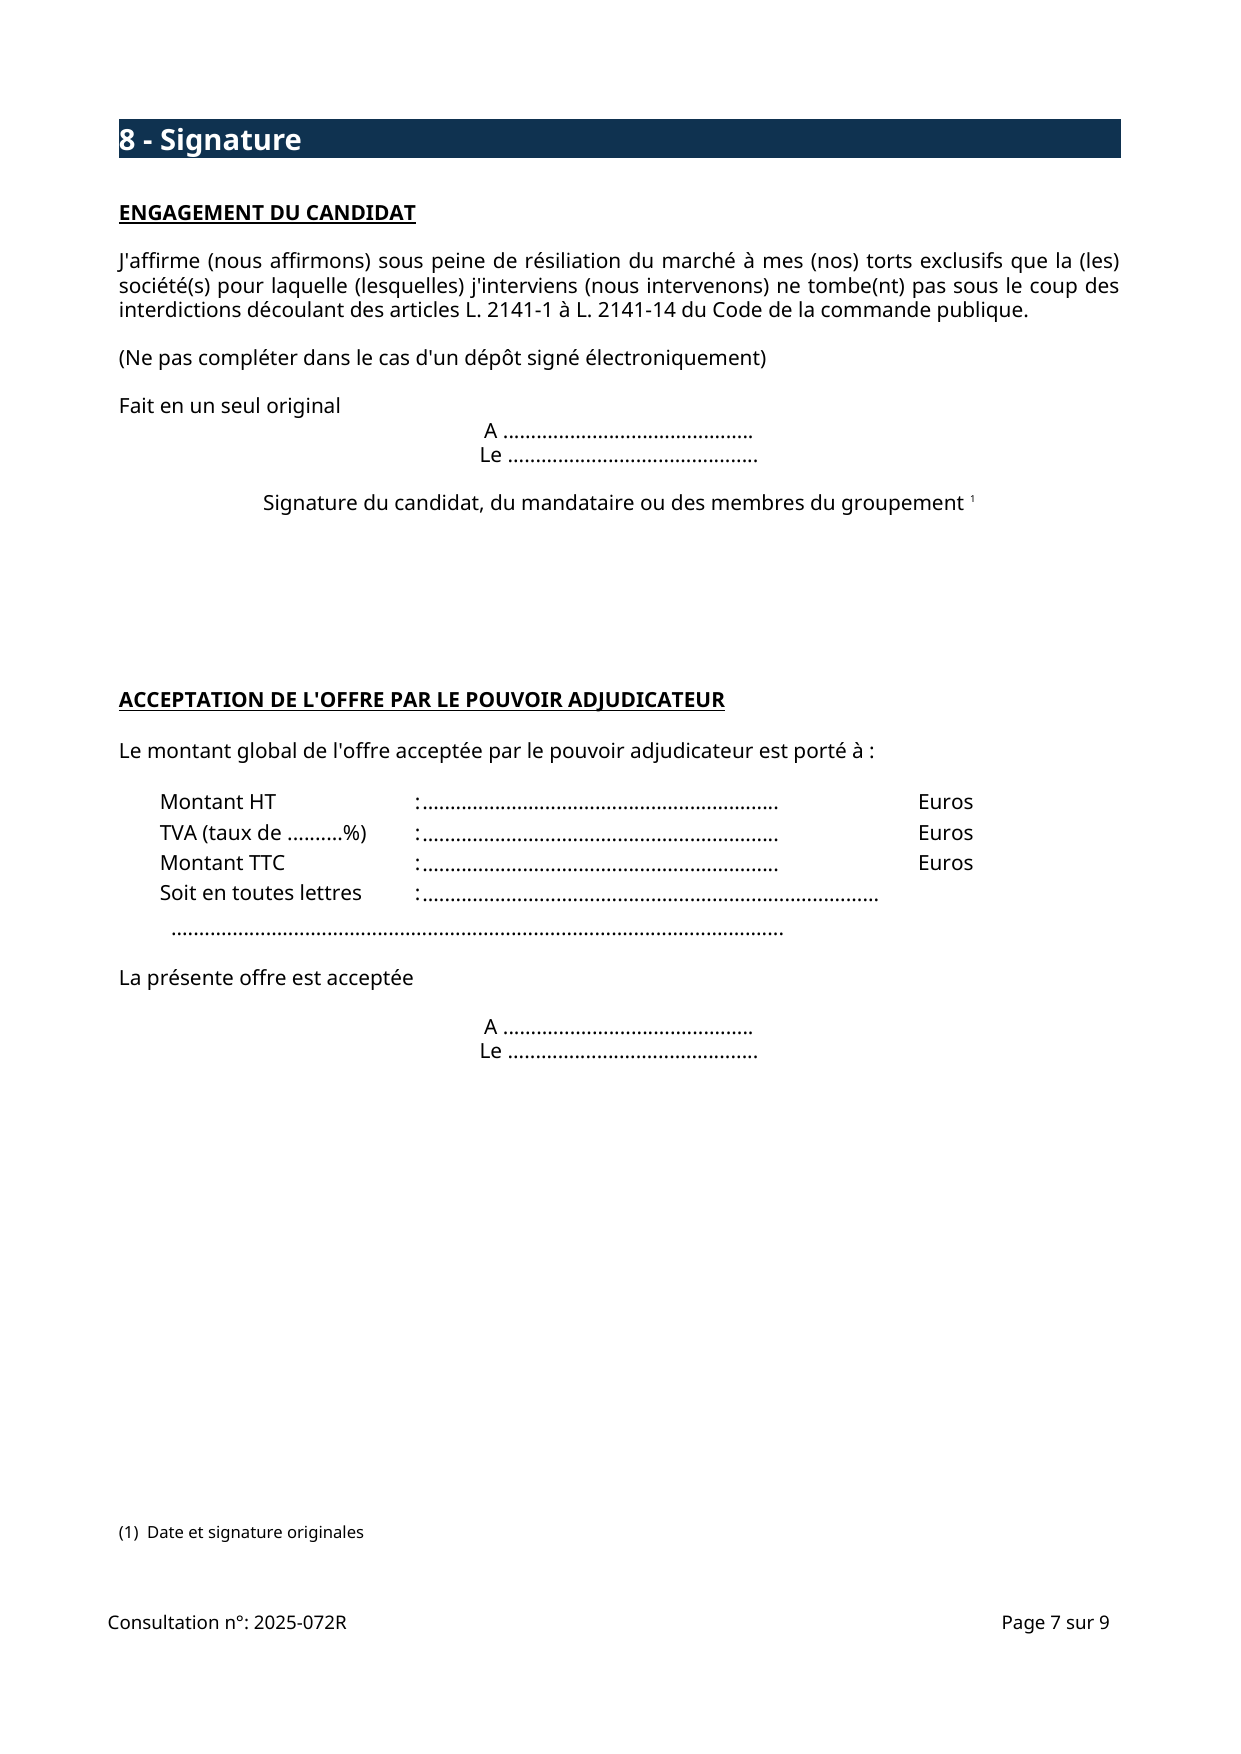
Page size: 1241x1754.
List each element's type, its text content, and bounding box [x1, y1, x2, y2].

table_cell .................................................................................. [422, 879, 1055, 909]
text Le montant global de l'offre acceptée par le pouvoir adjudicateur est porté à : [119, 739, 1121, 763]
table_cell ................................................................ [422, 818, 918, 848]
table_header Euros [918, 787, 1055, 818]
table_cell Montant TTC [160, 848, 409, 878]
table_cell TVA (taux de ..........%) [160, 818, 409, 848]
text A ............................................. [119, 419, 1119, 443]
text La présente offre est acceptée [119, 967, 1121, 991]
text .............................................................................................................. [171, 913, 1067, 942]
text ACCEPTATION DE L'OFFRE PAR LE POUVOIR ADJUDICATEUR [119, 686, 1121, 714]
text A ............................................. [119, 1015, 1119, 1039]
table_cell Euros [918, 848, 1055, 878]
table_header ................................................................ [422, 787, 918, 818]
text ENGAGEMENT DU CANDIDAT [119, 201, 1121, 226]
text Fait en un seul original [119, 395, 1121, 419]
text (Ne pas compléter dans le cas d'un dépôt signé électroniquement) [119, 346, 1121, 371]
table_cell ................................................................ [422, 848, 918, 878]
table_cell Soit en toutes lettres [160, 879, 409, 909]
text Le ............................................. [119, 443, 1119, 467]
table_header Montant HT [160, 787, 409, 818]
text Le ............................................. [119, 1039, 1119, 1063]
text Signature du candidat, du mandataire ou des membres du groupement 1 [119, 491, 1119, 516]
subtitle 8 - Signature [119, 119, 1121, 158]
text J'affirme (nous affirmons) sous peine de résiliation du marché à mes (nos) torts exclusifs que la (les) société(s) pour laquelle (lesquelles) j'interviens (nous intervenons) ne tombe(nt) pas sous le coup des interdictions découlant des articles L. 2141-1 à L. 2141-14 du Code de la commande publique. [119, 250, 1121, 322]
table_cell Euros [918, 818, 1055, 848]
